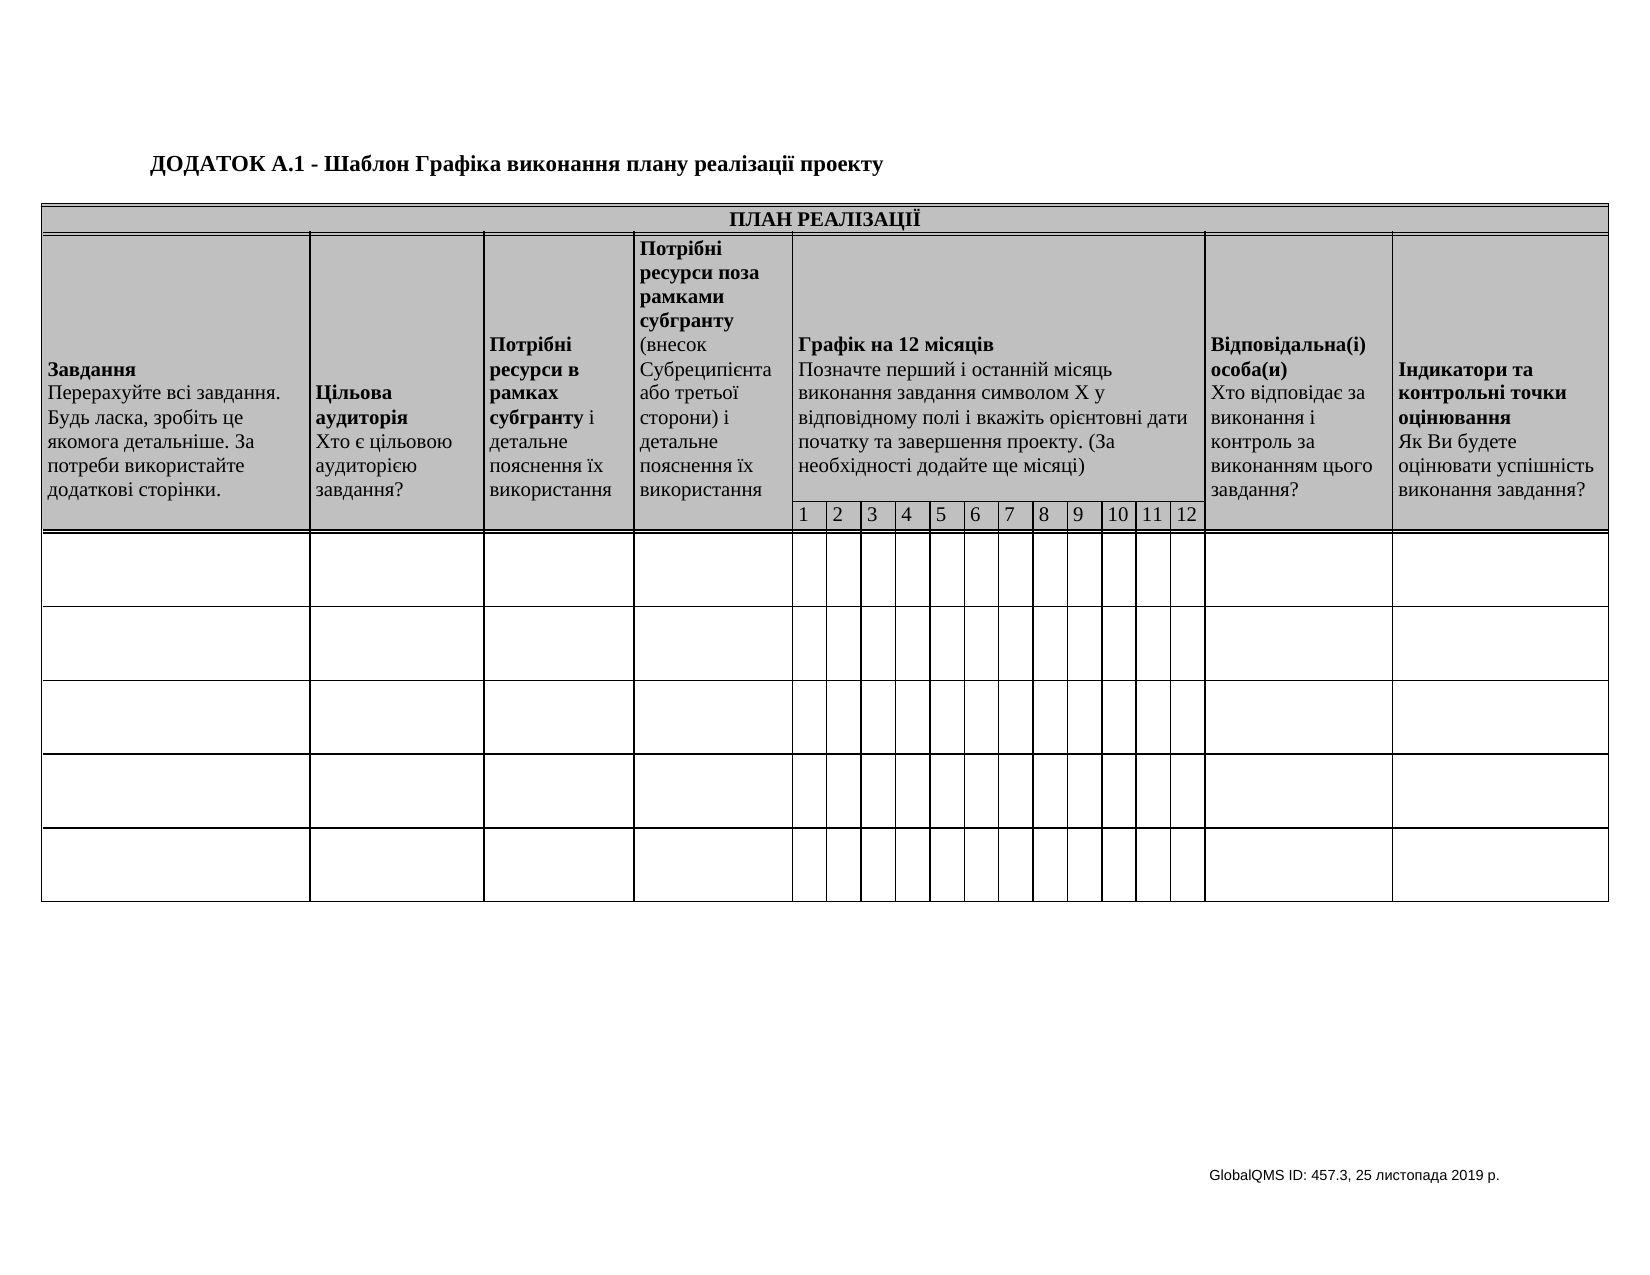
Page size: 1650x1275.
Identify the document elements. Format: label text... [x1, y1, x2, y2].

table_cell [485, 501, 633, 529]
table_cell [635, 829, 792, 901]
table_cell [931, 829, 964, 901]
table_cell [931, 681, 964, 753]
table_cell [1068, 534, 1101, 606]
table_cell Індикатори та контрольні точки оцінювання Як Ви будете оцінювати успішність виконання завдання? [1393, 236, 1608, 501]
table_cell [862, 829, 895, 901]
table_cell [827, 755, 860, 827]
table_cell [1068, 755, 1101, 827]
table_cell [1393, 501, 1608, 529]
table_cell [793, 534, 826, 606]
table_cell [1068, 829, 1101, 901]
table_cell [1137, 755, 1170, 827]
table_cell 4 [896, 502, 929, 529]
table_cell [862, 534, 895, 606]
table_cell [931, 755, 964, 827]
table_cell 3 [862, 502, 895, 529]
table_cell [311, 501, 483, 529]
table_cell [1034, 534, 1067, 606]
table_cell [311, 681, 483, 753]
table_cell [931, 534, 964, 606]
table_cell [827, 829, 860, 901]
table_cell [485, 534, 633, 606]
table_cell 8 [1034, 502, 1067, 529]
table_cell [793, 607, 826, 679]
table_cell 9 [1068, 502, 1101, 529]
table_cell [1103, 607, 1135, 679]
table_cell [1137, 607, 1170, 679]
table_cell [635, 534, 792, 606]
table_header ПЛАН РЕАЛІЗАЦІЇ [42, 207, 1608, 231]
table_cell [1068, 681, 1101, 753]
table_cell Потрібні ресурси поза рамками субгранту (внесок Субреципієнта або третьої сторони) і детальне пояснення їх використання [635, 236, 792, 501]
table_cell 11 [1137, 502, 1170, 529]
table_cell 6 [965, 502, 998, 529]
table_cell [999, 681, 1032, 753]
table_cell [1171, 681, 1204, 753]
table_cell [1103, 681, 1135, 753]
table_cell [1068, 607, 1101, 679]
table_cell [965, 607, 998, 679]
table_cell [896, 681, 929, 753]
table_cell [896, 755, 929, 827]
table_cell [1393, 681, 1608, 753]
table_cell Цільова аудиторія Хто є цільовою аудиторією завдання? [311, 236, 483, 501]
table_cell [1034, 829, 1067, 901]
table_cell [1171, 534, 1204, 606]
table_cell [862, 755, 895, 827]
text ДОДАТОК A.1 - Шаблон Графіка виконання плану реалізації проекту [150, 150, 1500, 176]
table_cell [965, 755, 998, 827]
table_cell [485, 681, 633, 753]
table_cell [1206, 681, 1392, 753]
table_cell [635, 755, 792, 827]
table_cell [1137, 681, 1170, 753]
table_cell [1206, 755, 1392, 827]
table_cell [1393, 607, 1608, 679]
table_cell [999, 607, 1032, 679]
table_cell [999, 755, 1032, 827]
table_cell [793, 681, 826, 753]
table_cell [827, 607, 860, 679]
table_cell Потрібні ресурси в рамках субгранту і детальне пояснення їх використання [485, 236, 633, 501]
table_cell Відповідальна(і) особа(и) Хто відповідає за виконання і контроль за виконанням цього завдання? [1206, 236, 1392, 501]
table_cell [793, 829, 826, 901]
table_cell [42, 501, 309, 529]
table_cell 2 [827, 502, 860, 529]
table_cell [862, 681, 895, 753]
table_cell [42, 754, 309, 827]
table_cell [42, 828, 309, 901]
table_cell [896, 607, 929, 679]
table_cell [1034, 607, 1067, 679]
table_cell 7 [999, 502, 1032, 529]
table_cell [485, 755, 633, 827]
table_cell [896, 829, 929, 901]
table_cell [1034, 755, 1067, 827]
table_cell [931, 607, 964, 679]
table_cell [311, 755, 483, 827]
table_cell [999, 829, 1032, 901]
table_cell [1171, 607, 1204, 679]
table_cell [793, 755, 826, 827]
table_cell [1393, 755, 1608, 827]
table_cell [999, 534, 1032, 606]
table_cell [1206, 607, 1392, 679]
table_cell [965, 681, 998, 753]
table_cell [1137, 829, 1170, 901]
table_cell [1206, 501, 1392, 529]
table_cell [1171, 829, 1204, 901]
table_cell [311, 829, 483, 901]
table_cell [485, 607, 633, 679]
table_cell 5 [931, 502, 964, 529]
table_cell [1103, 829, 1135, 901]
table_cell [635, 681, 792, 753]
table_cell [1034, 681, 1067, 753]
table_cell Завдання Перерахуйте всі завдання. Будь ласка, зробіть це якомога детальніше. За потреби використайте додаткові сторінки. [42, 236, 309, 501]
table_cell [311, 607, 483, 679]
table_cell [827, 534, 860, 606]
table_cell [827, 681, 860, 753]
table_cell [862, 607, 895, 679]
table_cell [965, 829, 998, 901]
table_cell [485, 829, 633, 901]
table_cell [1393, 829, 1608, 901]
table_cell [635, 501, 792, 529]
table_cell [965, 534, 998, 606]
table_cell [1206, 534, 1392, 606]
table_cell [311, 534, 483, 606]
table_cell 10 [1103, 502, 1135, 529]
table_cell [1137, 534, 1170, 606]
table_cell Графік на 12 місяців Позначте перший і останній місяць виконання завдання символом X у відповідному полі і вкажіть орієнтовні дати початку та завершення проекту. (За необхідності додайте ще місяці) [793, 236, 1204, 501]
table_cell [1103, 755, 1135, 827]
table_cell [1206, 829, 1392, 901]
table_cell [896, 534, 929, 606]
table_cell [42, 533, 309, 606]
table_cell [42, 607, 309, 679]
table_cell [635, 607, 792, 679]
table_cell 12 [1171, 502, 1204, 529]
table_cell [1393, 534, 1608, 606]
table_cell [1171, 755, 1204, 827]
table_cell [1103, 534, 1135, 606]
table_cell 1 [793, 502, 826, 529]
table_cell [42, 681, 309, 753]
